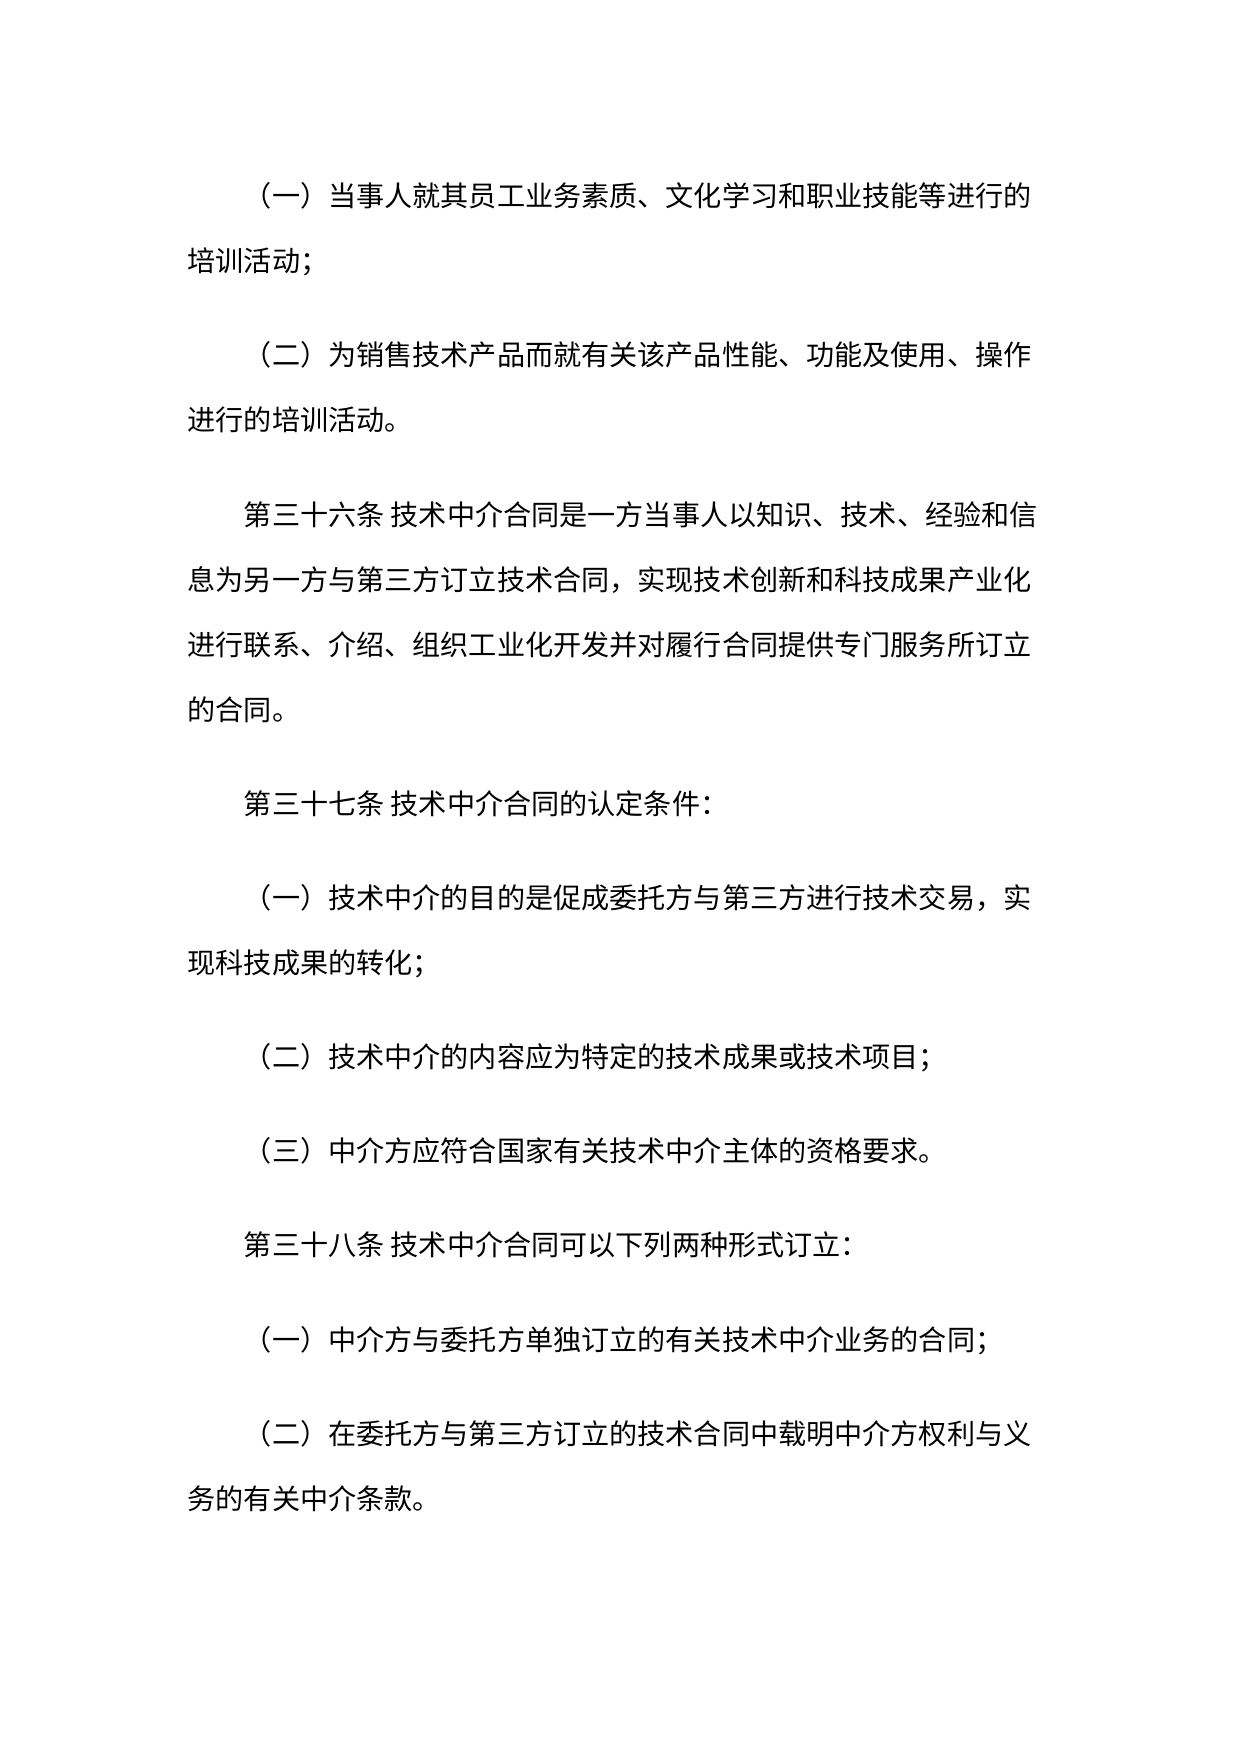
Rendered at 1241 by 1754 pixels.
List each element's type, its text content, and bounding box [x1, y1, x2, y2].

text （二）在委托方与第三方订立的技术合同中载明中介方权利与义务的有关中介条款。 [187, 1399, 1053, 1529]
text （一）当事人就其员工业务素质、文化学习和职业技能等进行的培训活动； [187, 162, 1053, 292]
text （二）技术中介的内容应为特定的技术成果或技术项目； [187, 1023, 1053, 1088]
text （一）中介方与委托方单独订立的有关技术中介业务的合同； [187, 1305, 1053, 1370]
text 第三十八条 技术中介合同可以下列两种形式订立： [187, 1211, 1053, 1276]
text （一）技术中介的目的是促成委托方与第三方进行技术交易，实现科技成果的转化； [187, 864, 1053, 994]
text 第三十六条 技术中介合同是一方当事人以知识、技术、经验和信息为另一方与第三方订立技术合同，实现技术创新和科技成果产业化进行联系、介绍、组织工业化开发并对履行合同提供专门服务所订立的合同。 [187, 480, 1053, 740]
text 第三十七条 技术中介合同的认定条件： [187, 769, 1053, 834]
text （三）中介方应符合国家有关技术中介主体的资格要求。 [187, 1117, 1053, 1182]
text （二）为销售技术产品而就有关该产品性能、功能及使用、操作进行的培训活动。 [187, 321, 1053, 451]
